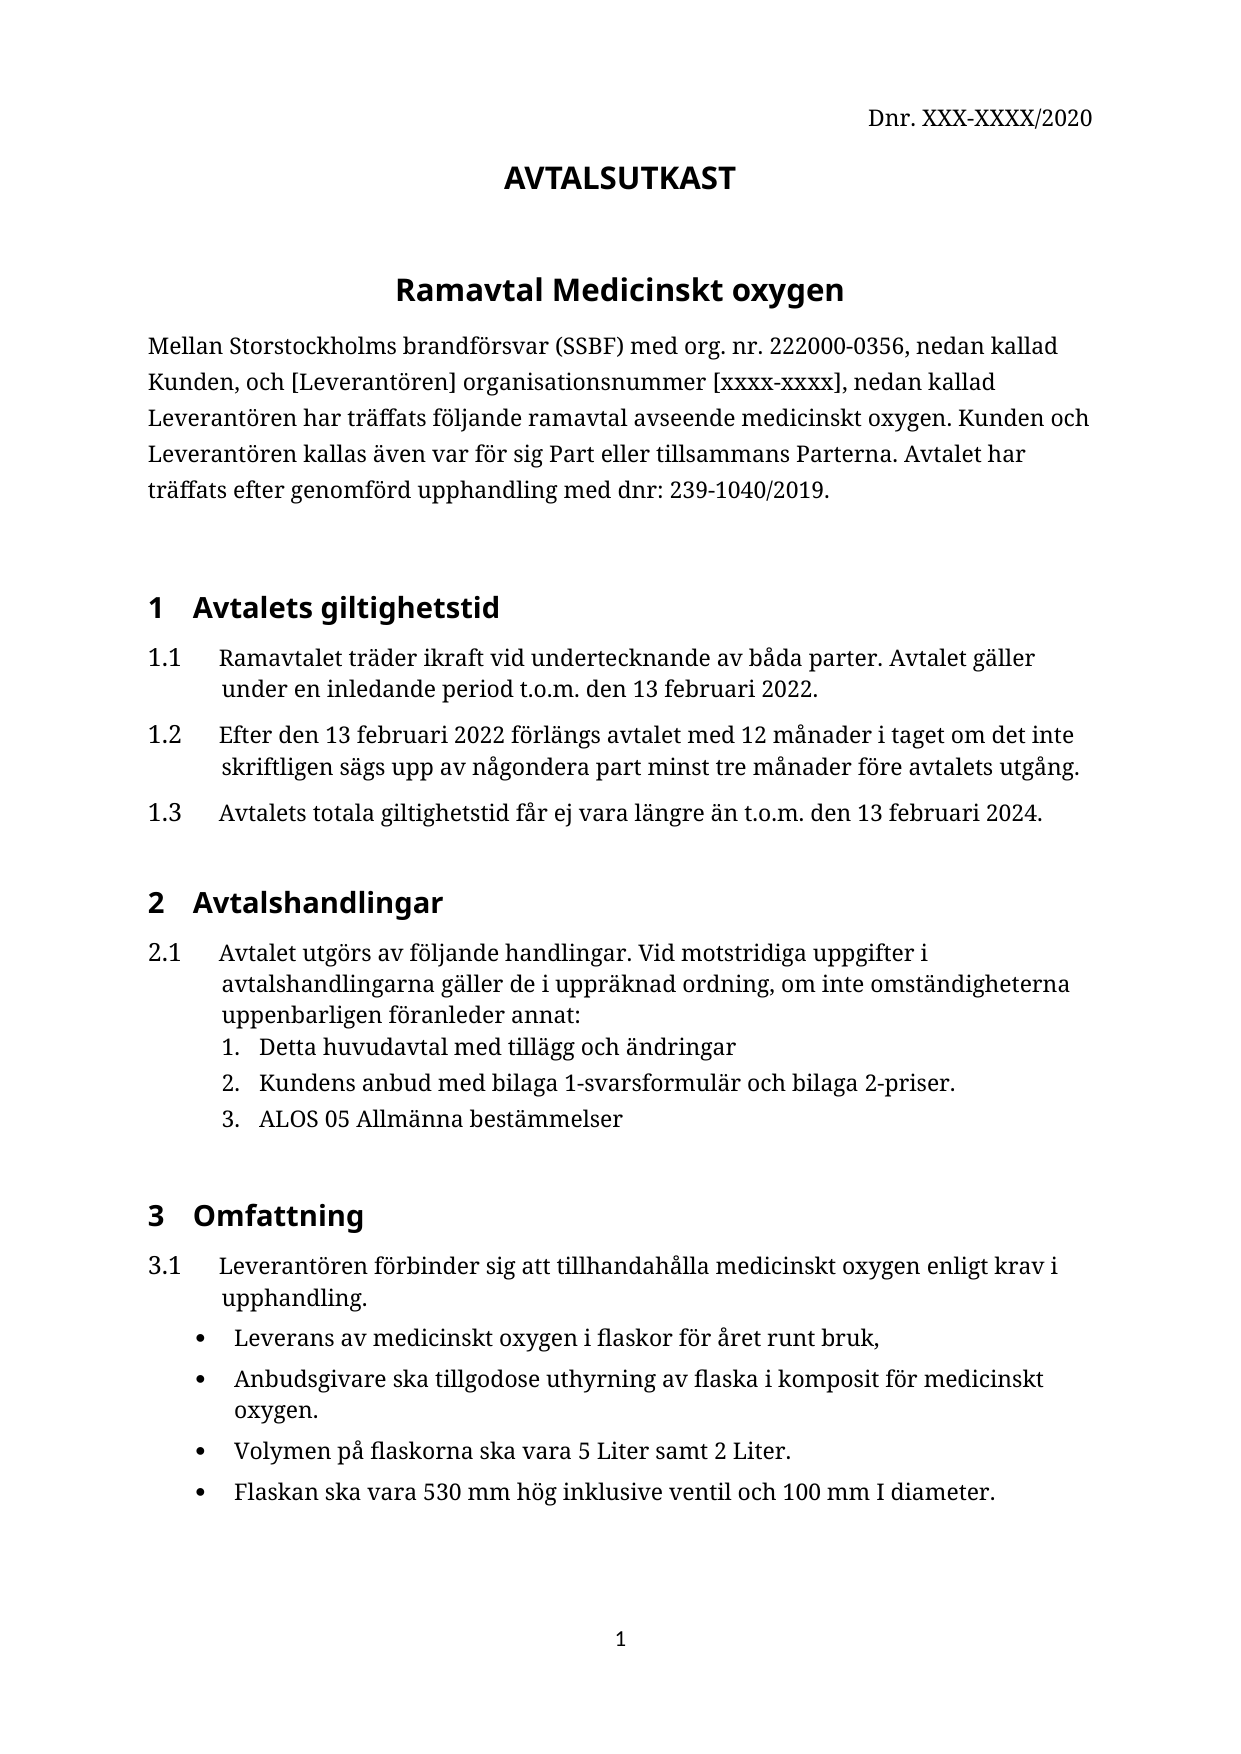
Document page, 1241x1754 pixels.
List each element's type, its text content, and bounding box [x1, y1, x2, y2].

list Flaskan ska vara 530 mm hög inklusive ventil och 100 mm I diameter. [196, 1476, 1093, 1507]
subtitle Omfattning [148, 1195, 1093, 1235]
list Volymen på flaskorna ska vara 5 Liter samt 2 Liter. [196, 1435, 1093, 1467]
list ALOS 05 Allmänna bestämmelser [221, 1103, 1093, 1134]
subtitle Ramavtalet träder ikraft vid undertecknande av båda parter. Avtalet gäller under en inledande period t.o.m. den 13 februari 2022. [148, 639, 1093, 704]
subtitle Efter den 13 februari 2022 förlängs avtalet med 12 månader i taget om det inte skriftligen sägs upp av någondera part minst tre månader före avtalets utgång. [148, 717, 1093, 782]
subtitle Avtalshandlingar [148, 882, 1093, 922]
subtitle Avtalets totala giltighetstid får ej vara längre än t.o.m. den 13 februari 2024. [148, 795, 1093, 829]
list Leverans av medicinskt oxygen i flaskor för året runt bruk, [196, 1322, 1093, 1354]
list Anbudsgivare ska tillgodose uthyrning av flaska i komposit för medicinskt oxygen. [196, 1363, 1093, 1426]
list Detta huvudavtal med tillägg och ändringar [221, 1031, 1093, 1062]
text Mellan Storstockholms brandförsvar (SSBF) med org. nr. 222000-0356, nedan kallad Kunden, och [Leverantören] organisationsnummer [xxxx-xxxx], nedan kallad Leverantören har träffats följande ramavtal avseende medicinskt oxygen. Kunden och Leverantören kallas även var för sig Part eller tillsammans Parterna. Avtalet har träffats efter genomförd upphandling med dnr: 239-1040/2019. [148, 330, 1093, 505]
text AVTALSUTKAST [148, 161, 1093, 196]
subtitle Avtalet utgörs av följande handlingar. Vid motstridiga uppgifter i avtalshandlingarna gäller de i uppräknad ordning, om inte omständigheterna uppenbarligen föranleder annat: [148, 934, 1093, 1031]
subtitle Leverantören förbinder sig att tillhandahålla medicinskt oxygen enligt krav i upphandling. [148, 1247, 1093, 1313]
text Ramavtal Medicinskt oxygen [148, 273, 1093, 309]
list Kundens anbud med bilaga 1-svarsformulär och bilaga 2-priser. [221, 1067, 1093, 1098]
subtitle Avtalets giltighetstid [148, 587, 1093, 627]
